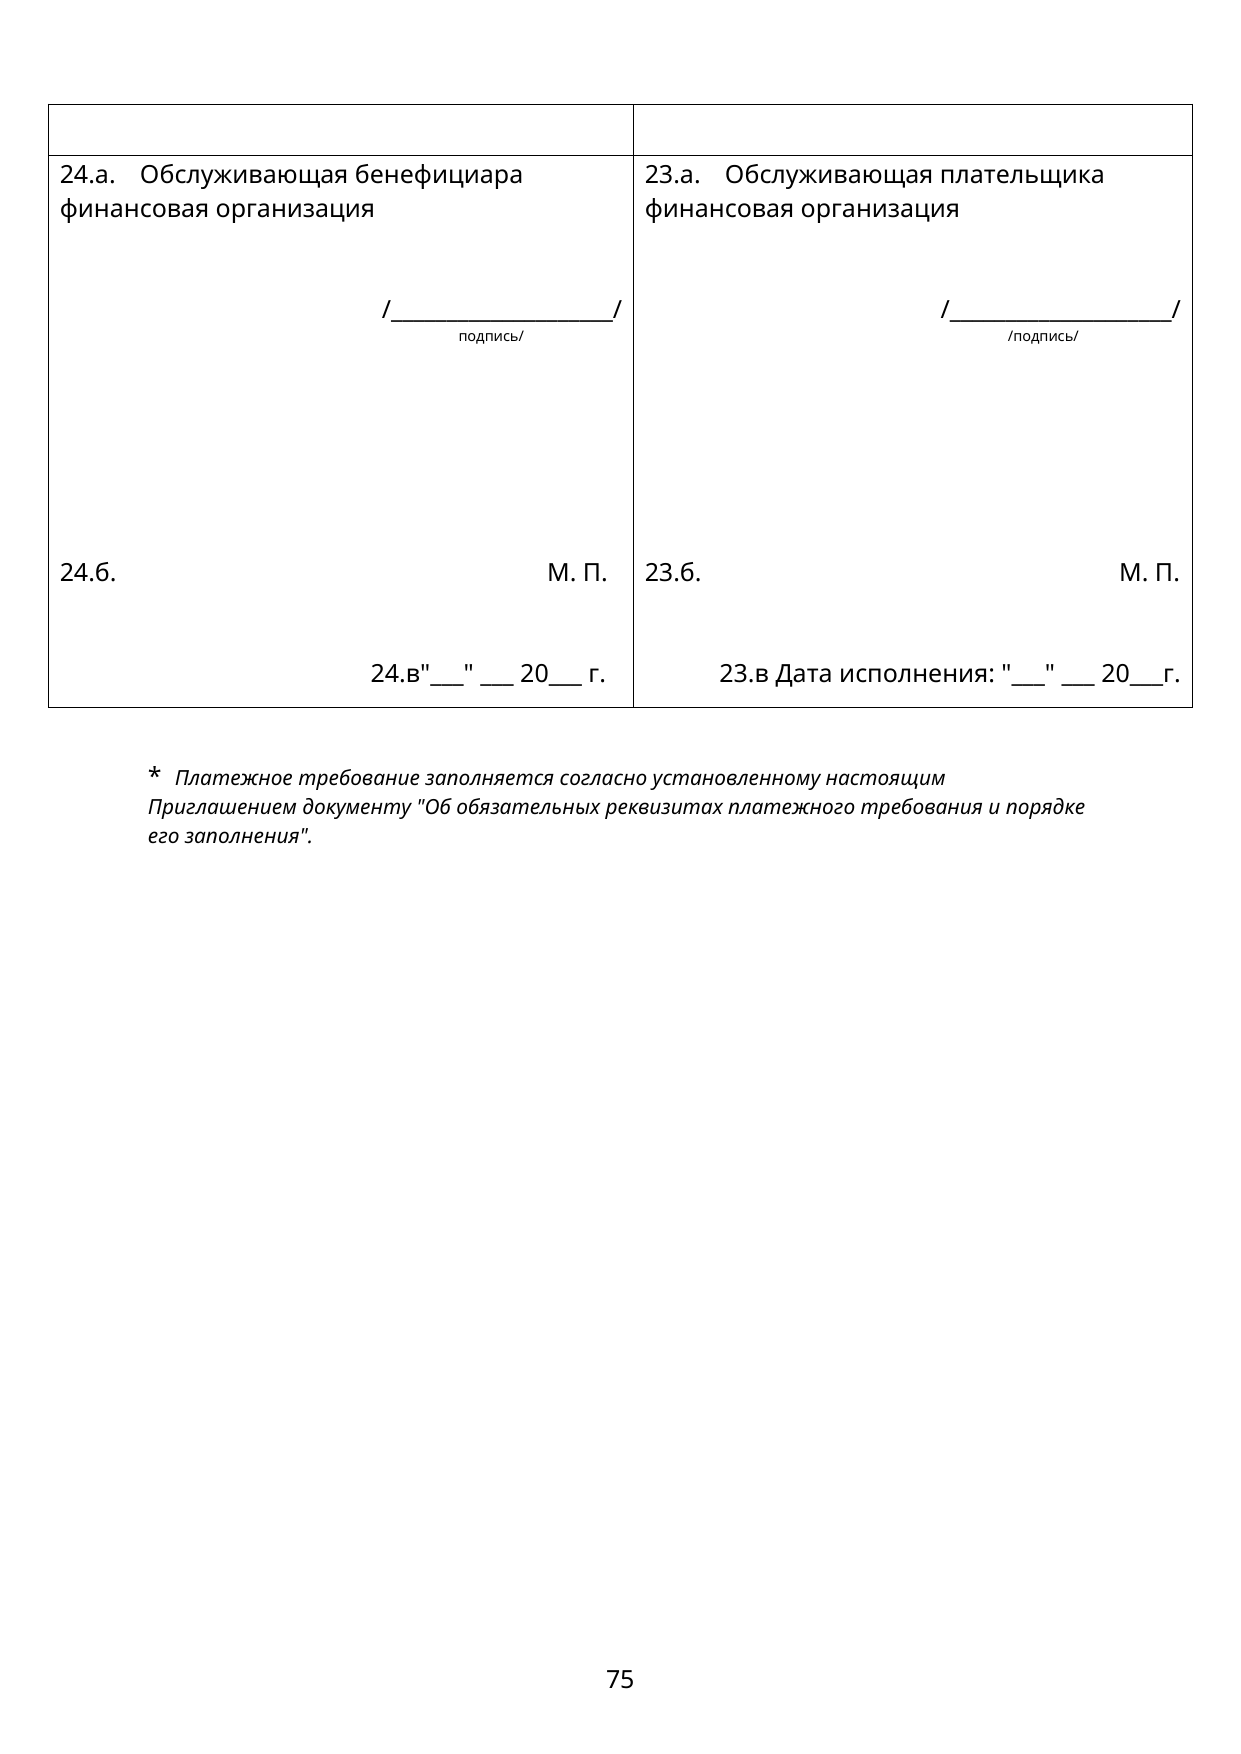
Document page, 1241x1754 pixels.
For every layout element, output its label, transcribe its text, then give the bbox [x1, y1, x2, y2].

table_cell 24.б. М. П. 24.в"___" ___ 20___ г. [49, 478, 633, 707]
table_cell 23.а. Обслуживающая плательщика финансовая организация /____________________/ /подпись/ [634, 156, 1192, 478]
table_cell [49, 105, 633, 155]
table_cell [634, 105, 1192, 155]
table_cell 24.а. Обслуживающая бенефициара финансовая организация /____________________/ подпись/ [49, 156, 633, 478]
text * Платежное требование заполняется согласно установленному настоящим Приглашением документу "Об обязательных реквизитах платежного требования и порядке его заполнения". [148, 758, 1092, 849]
table_cell 23.б. М. П. 23.в Дата исполнения: "___" ___ 20___г. [634, 478, 1192, 707]
